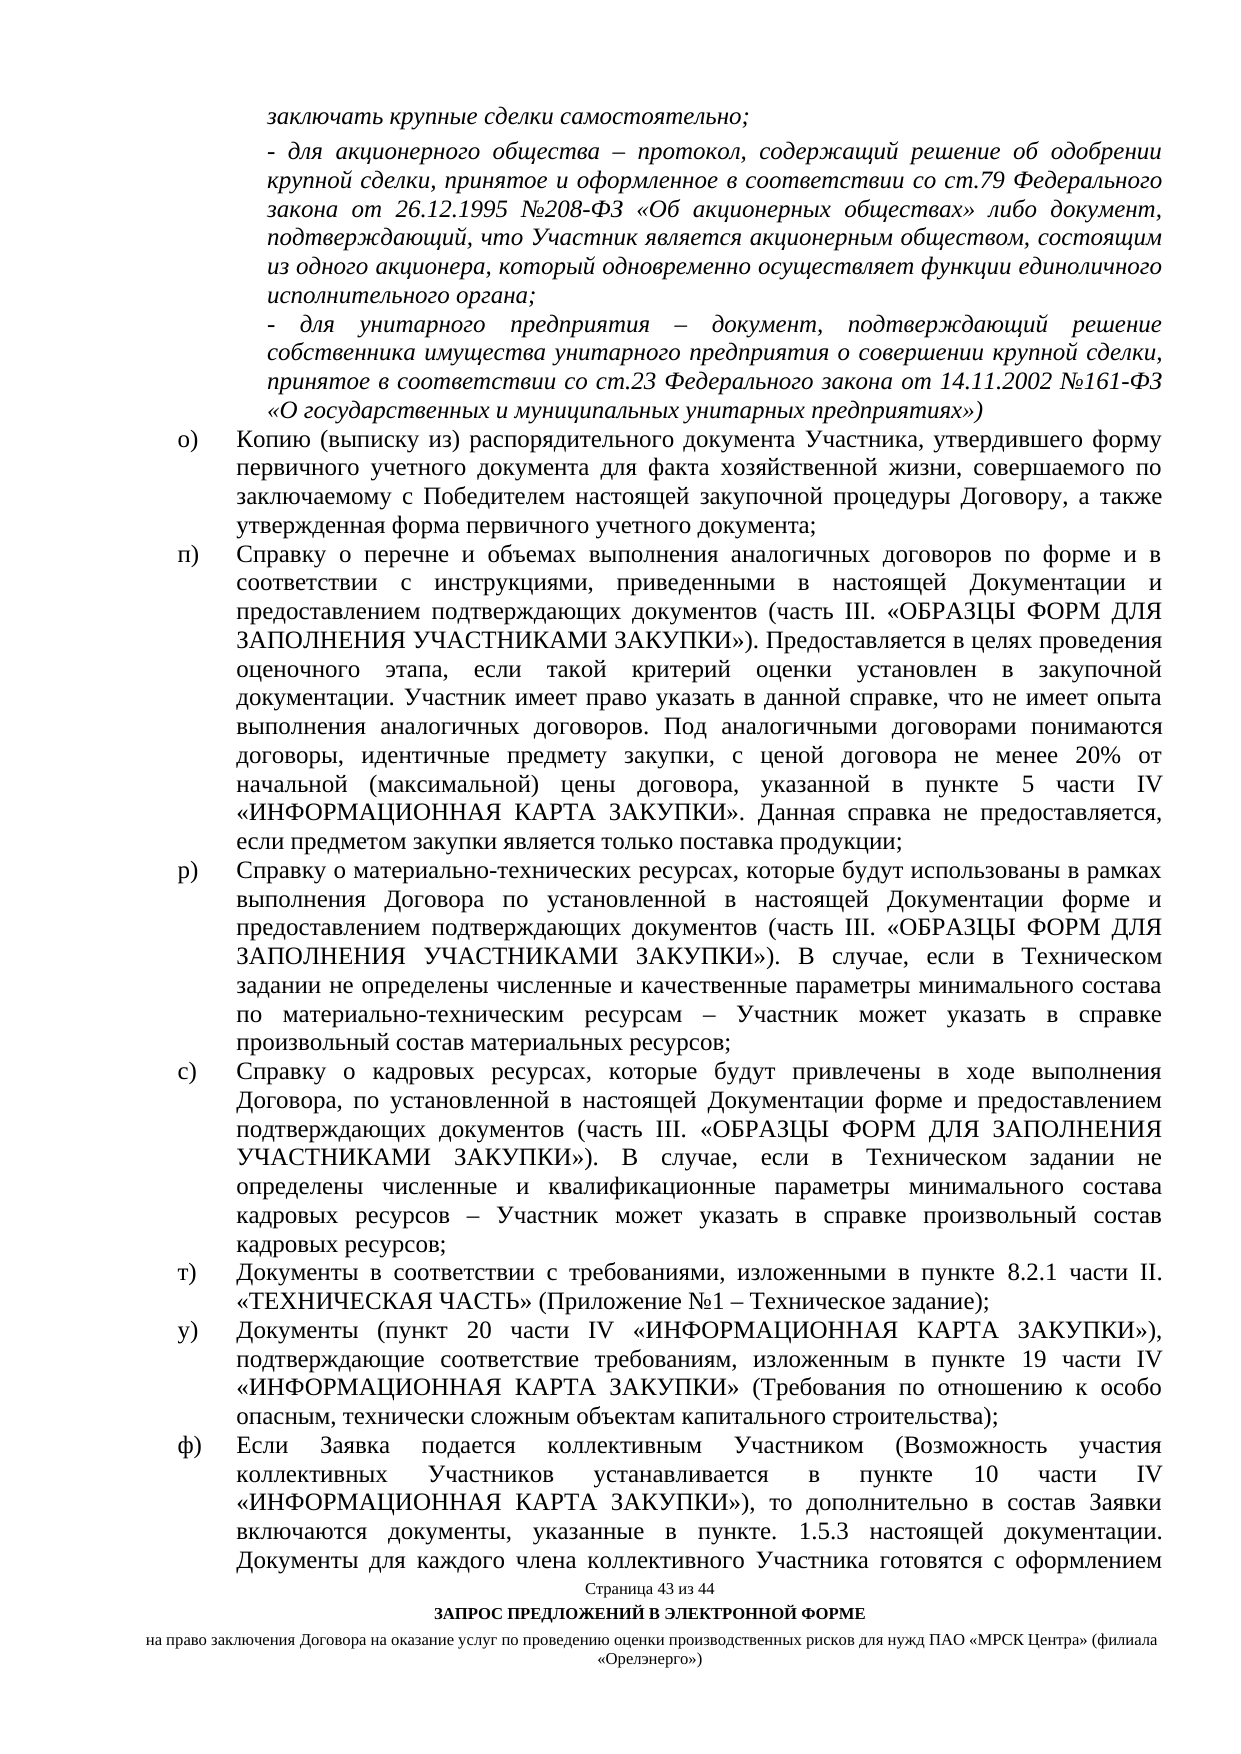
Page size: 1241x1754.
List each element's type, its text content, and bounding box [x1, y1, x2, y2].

list Справку о кадровых ресурсах, которые будут привлечены в ходе выполнения Договора, по установленной в настоящей Документации форме и предоставлением подтверждающих документов (часть III. «ОБРАЗЦЫ ФОРМ ДЛЯ ЗАПОЛНЕНИЯ УЧАСТНИКАМИ ЗАКУПКИ»). В случае, если в Техническом задании не определены численные и квалификационные параметры минимального состава кадровых ресурсов – Участник может указать в справке произвольный состав кадровых ресурсов; [177, 1056, 1163, 1257]
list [177, 1430, 1163, 1574]
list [267, 101, 1163, 130]
list Копию (выписку из) распорядительного документа Участника, утвердившего форму первичного учетного документа для факта хозяйственной жизни, совершаемого по заключаемому с Победителем настоящей закупочной процедуры Договору, а также утвержденная форма первичного учетного документа; [177, 424, 1163, 539]
list Справку о материально-технических ресурсах, которые будут использованы в рамках выполнения Договора по установленной в настоящей Документации форме и предоставлением подтверждающих документов (часть III. «ОБРАЗЦЫ ФОРМ ДЛЯ ЗАПОЛНЕНИЯ УЧАСТНИКАМИ ЗАКУПКИ»). В случае, если в Техническом задании не определены численные и качественные параметры минимального состава по материально-техническим ресурсам – Участник может указать в справке произвольный состав материальных ресурсов; [177, 855, 1163, 1056]
list - для акционерного общества – протокол, содержащий решение об одобрении крупной сделки, принятое и оформленное в соответствии со ст.79 Федерального закона от 26.12.1995 №208-ФЗ «Об акционерных обществах» либо документ, подтверждающий, что Участник является акционерным обществом, состоящим из одного акционера, который одновременно осуществляет функции единоличного исполнительного органа; [267, 136, 1163, 309]
list - для унитарного предприятия – документ, подтверждающий решение собственника имущества унитарного предприятия о совершении крупной сделки, принятое в соответствии со ст.23 Федерального закона от 14.11.2002 №161-ФЗ «О государственных и муниципальных унитарных предприятиях») [267, 309, 1163, 424]
list Документы (пункт 20 части IV «ИНФОРМАЦИОННАЯ КАРТА ЗАКУПКИ»), подтверждающие соответствие требованиям, изложенным в пункте 19 части IV «ИНФОРМАЦИОННАЯ КАРТА ЗАКУПКИ» (Требования по отношению к особо опасным, технически сложным объектам капитального строительства); [177, 1315, 1163, 1430]
list Справку о перечне и объемах выполнения аналогичных договоров по форме и в соответствии с инструкциями, приведенными в настоящей Документации и предоставлением подтверждающих документов (часть III. «ОБРАЗЦЫ ФОРМ ДЛЯ ЗАПОЛНЕНИЯ УЧАСТНИКАМИ ЗАКУПКИ»). Предоставляется в целях проведения оценочного этапа, если такой критерий оценки установлен в закупочной документации. Участник имеет право указать в данной справке, что не имеет опыта выполнения аналогичных договоров. Под аналогичными договорами понимаются договоры, идентичные предмету закупки, с ценой договора не менее 20% от начальной (максимальной) цены договора, указанной в пункте 5 части IV «ИНФОРМАЦИОННАЯ КАРТА ЗАКУПКИ». Данная справка не предоставляется, если предметом закупки является только поставка продукции; [177, 539, 1163, 855]
list Документы в соответствии с требованиями, изложенными в пункте 8.2.1 части II. «ТЕХНИЧЕСКАЯ ЧАСТЬ» (Приложение №1 – Техническое задание); [177, 1257, 1163, 1315]
